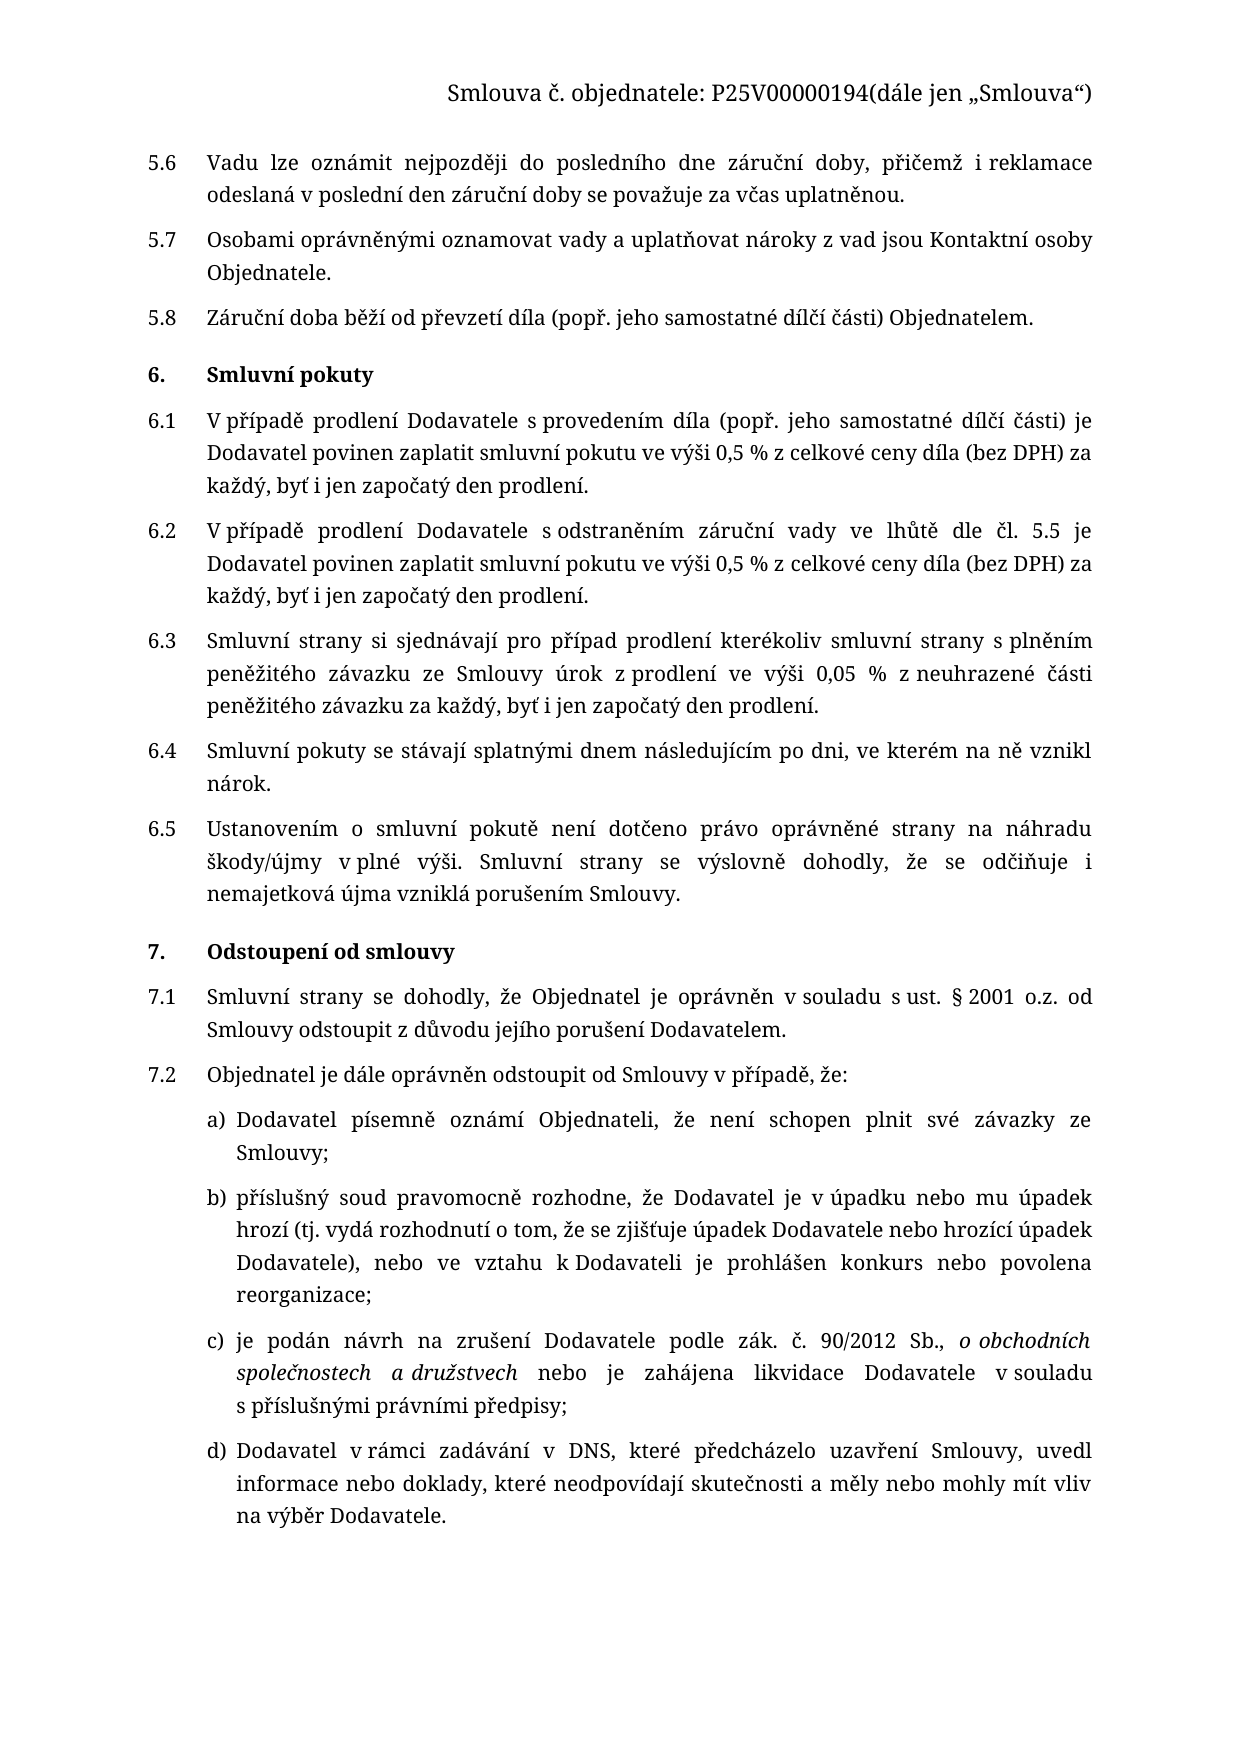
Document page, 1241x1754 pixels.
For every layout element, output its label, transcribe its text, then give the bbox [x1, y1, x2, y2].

list Objednatel je dále oprávněn odstoupit od Smlouvy v případě, že: [148, 1060, 1093, 1088]
list příslušný soud pravomocně rozhodne, že Dodavatel je v úpadku nebo mu úpadek hrozí (tj. vydá rozhodnutí o tom, že se zjišťuje úpadek Dodavatele nebo hrozící úpadek Dodavatele), nebo ve vztahu k Dodavateli je prohlášen konkurs nebo povolena reorganizace; [207, 1183, 1093, 1309]
list Odstoupení od smlouvy [148, 937, 1093, 966]
list Dodavatel písemně oznámí Objednateli, že není schopen plnit své závazky ze Smlouvy; [207, 1105, 1093, 1166]
list Smluvní strany se dohodly, že Objednatel je oprávněn v souladu s ust. § 2001 o.z. od Smlouvy odstoupit z důvodu jejího porušení Dodavatelem. [148, 982, 1093, 1043]
list je podán návrh na zrušení Dodavatele podle zák. č. 90/2012 Sb., o obchodních společnostech a družstvech nebo je zahájena likvidace Dodavatele v souladu s příslušnými právními předpisy; [207, 1326, 1093, 1419]
list V případě prodlení Dodavatele s provedením díla (popř. jeho samostatné dílčí části) je Dodavatel povinen zaplatit smluvní pokutu ve výši 0,5 % z celkové ceny díla (bez DPH) za každý, byť i jen započatý den prodlení. [148, 406, 1093, 499]
list V případě prodlení Dodavatele s odstraněním záruční vady ve lhůtě dle čl. 5.5 je Dodavatel povinen zaplatit smluvní pokutu ve výši 0,5 % z celkové ceny díla (bez DPH) za každý, byť i jen započatý den prodlení. [148, 516, 1093, 610]
list Smluvní strany si sjednávají pro případ prodlení kterékoliv smluvní strany s plněním peněžitého závazku ze Smlouvy úrok z prodlení ve výši 0,05 % z neuhrazené části peněžitého závazku za každý, byť i jen započatý den prodlení. [148, 626, 1093, 720]
list Dodavatel v rámci zadávání v DNS, které předcházelo uzavření Smlouvy, uvedl informace nebo doklady, které neodpovídají skutečnosti a měly nebo mohly mít vliv na výběr Dodavatele. [207, 1436, 1093, 1530]
list Ustanovením o smluvní pokutě není dotčeno právo oprávněné strany na náhradu škody/újmy v plné výši. Smluvní strany se výslovně dohodly, že se odčiňuje i nemajetková újma vzniklá porušením Smlouvy. [148, 814, 1093, 908]
list Smluvní pokuty [148, 361, 1093, 389]
list Osobami oprávněnými oznamovat vady a uplatňovat nároky z vad jsou Kontaktní osoby Objednatele. [148, 225, 1093, 286]
list Vadu lze oznámit nejpozději do posledního dne záruční doby, přičemž i reklamace odeslaná v poslední den záruční doby se považuje za včas uplatněnou. [148, 148, 1093, 209]
list Smluvní pokuty se stávají splatnými dnem následujícím po dni, ve kterém na ně vznikl nárok. [148, 737, 1093, 798]
list Záruční doba běží od převzetí díla (popř. jeho samostatné dílčí části) Objednatelem. [148, 303, 1093, 331]
